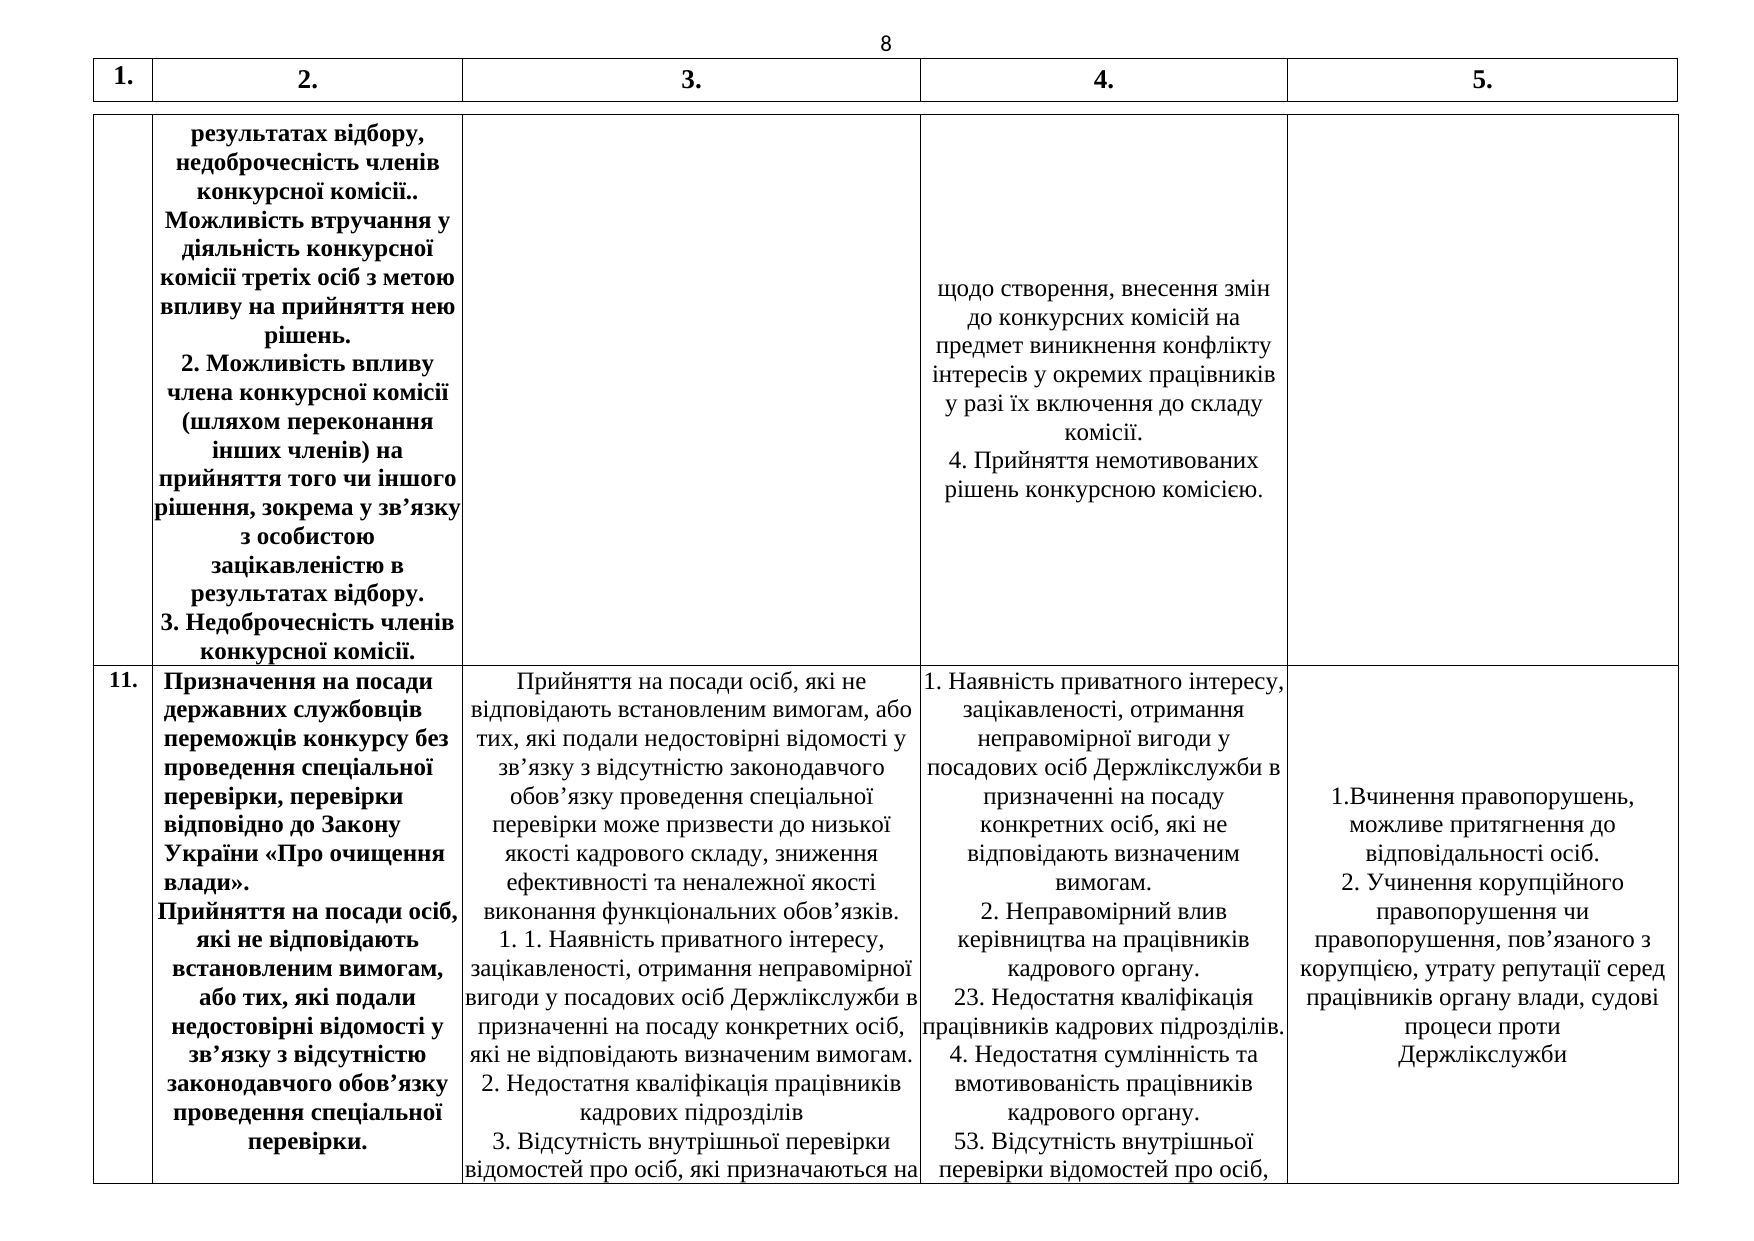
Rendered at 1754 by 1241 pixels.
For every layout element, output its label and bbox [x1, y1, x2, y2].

table_cell [153, 115, 462, 665]
table_cell [921, 115, 1287, 665]
table_cell [463, 666, 920, 1183]
table_cell [94, 666, 152, 1183]
table_cell [1288, 115, 1678, 665]
table_cell [921, 666, 1287, 1183]
table_cell [463, 115, 920, 665]
table_cell [94, 115, 152, 665]
table_cell [153, 666, 462, 1183]
table_cell [1288, 666, 1678, 1183]
